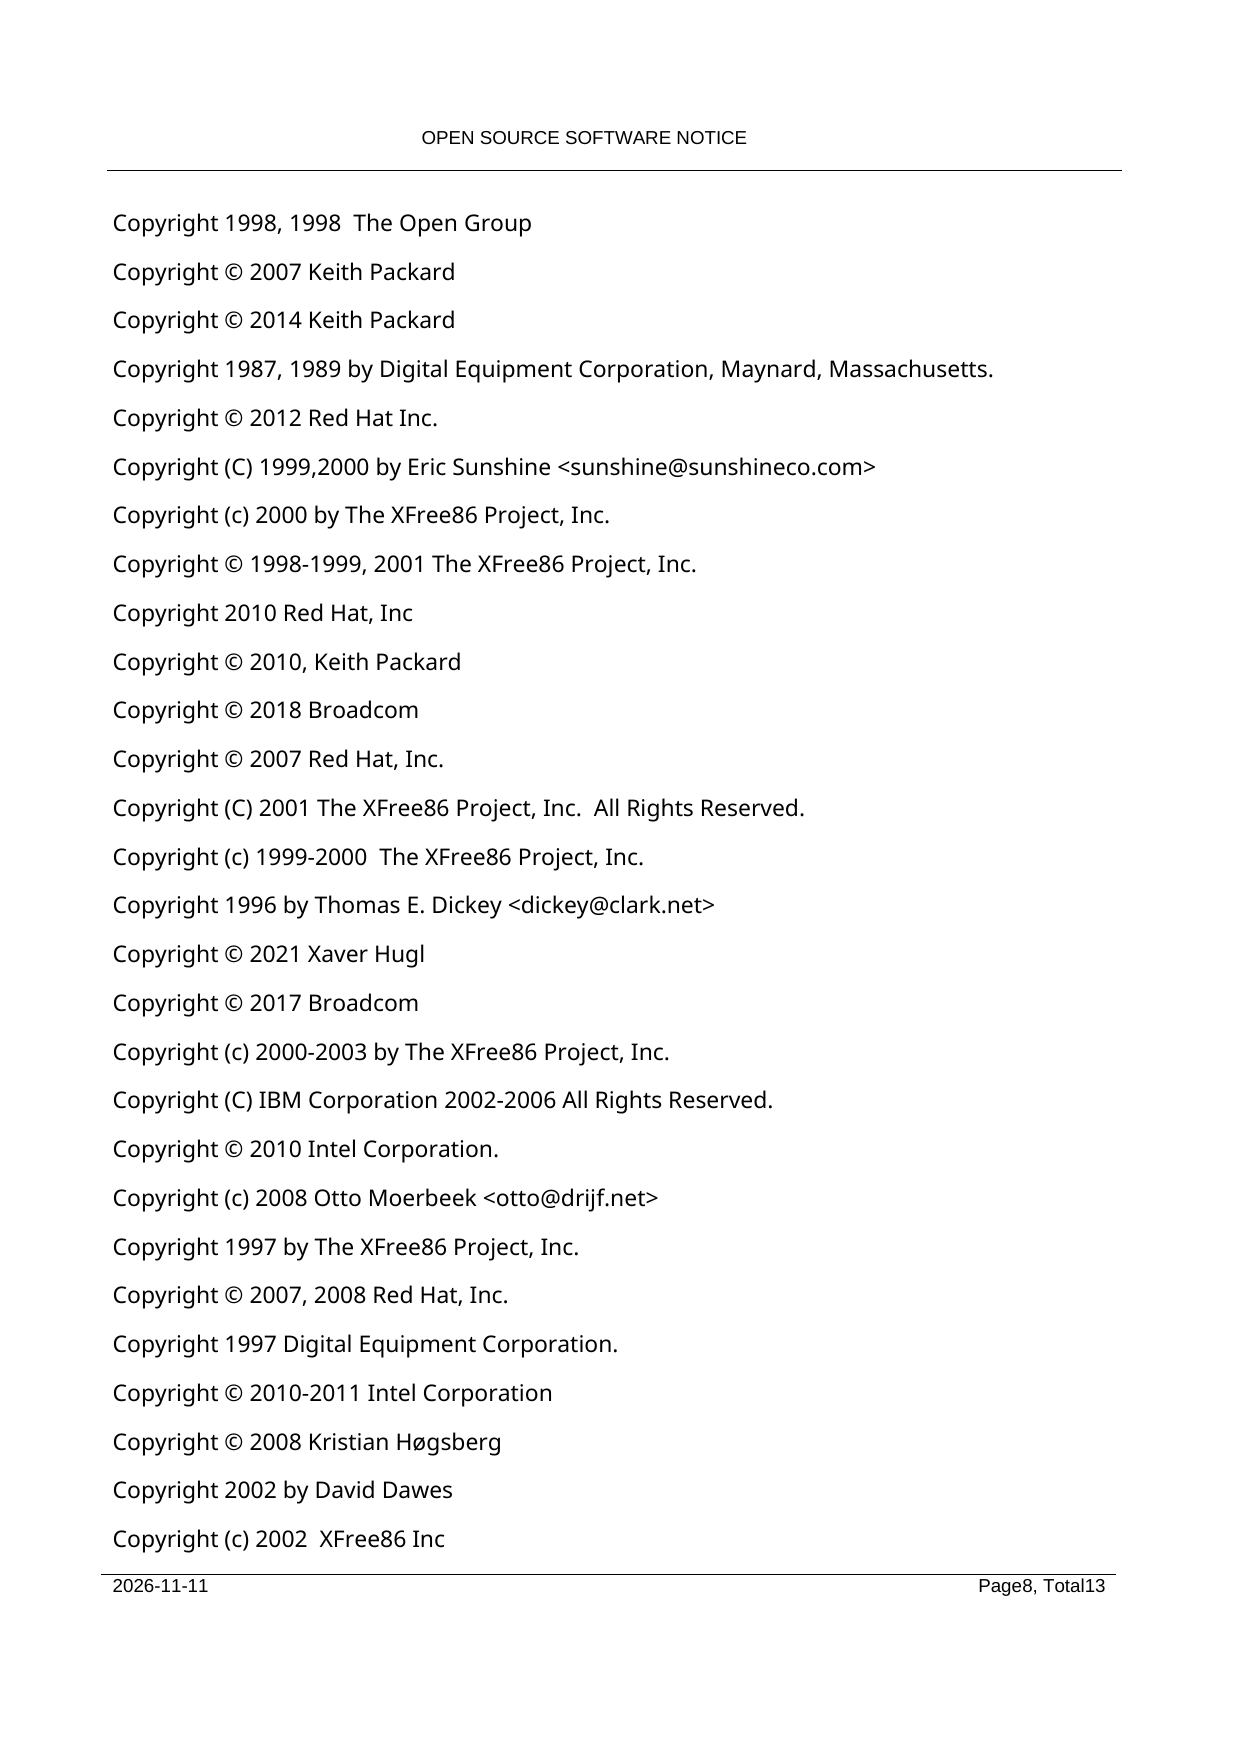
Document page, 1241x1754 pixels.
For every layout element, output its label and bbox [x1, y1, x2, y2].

text [112, 206, 1128, 1555]
